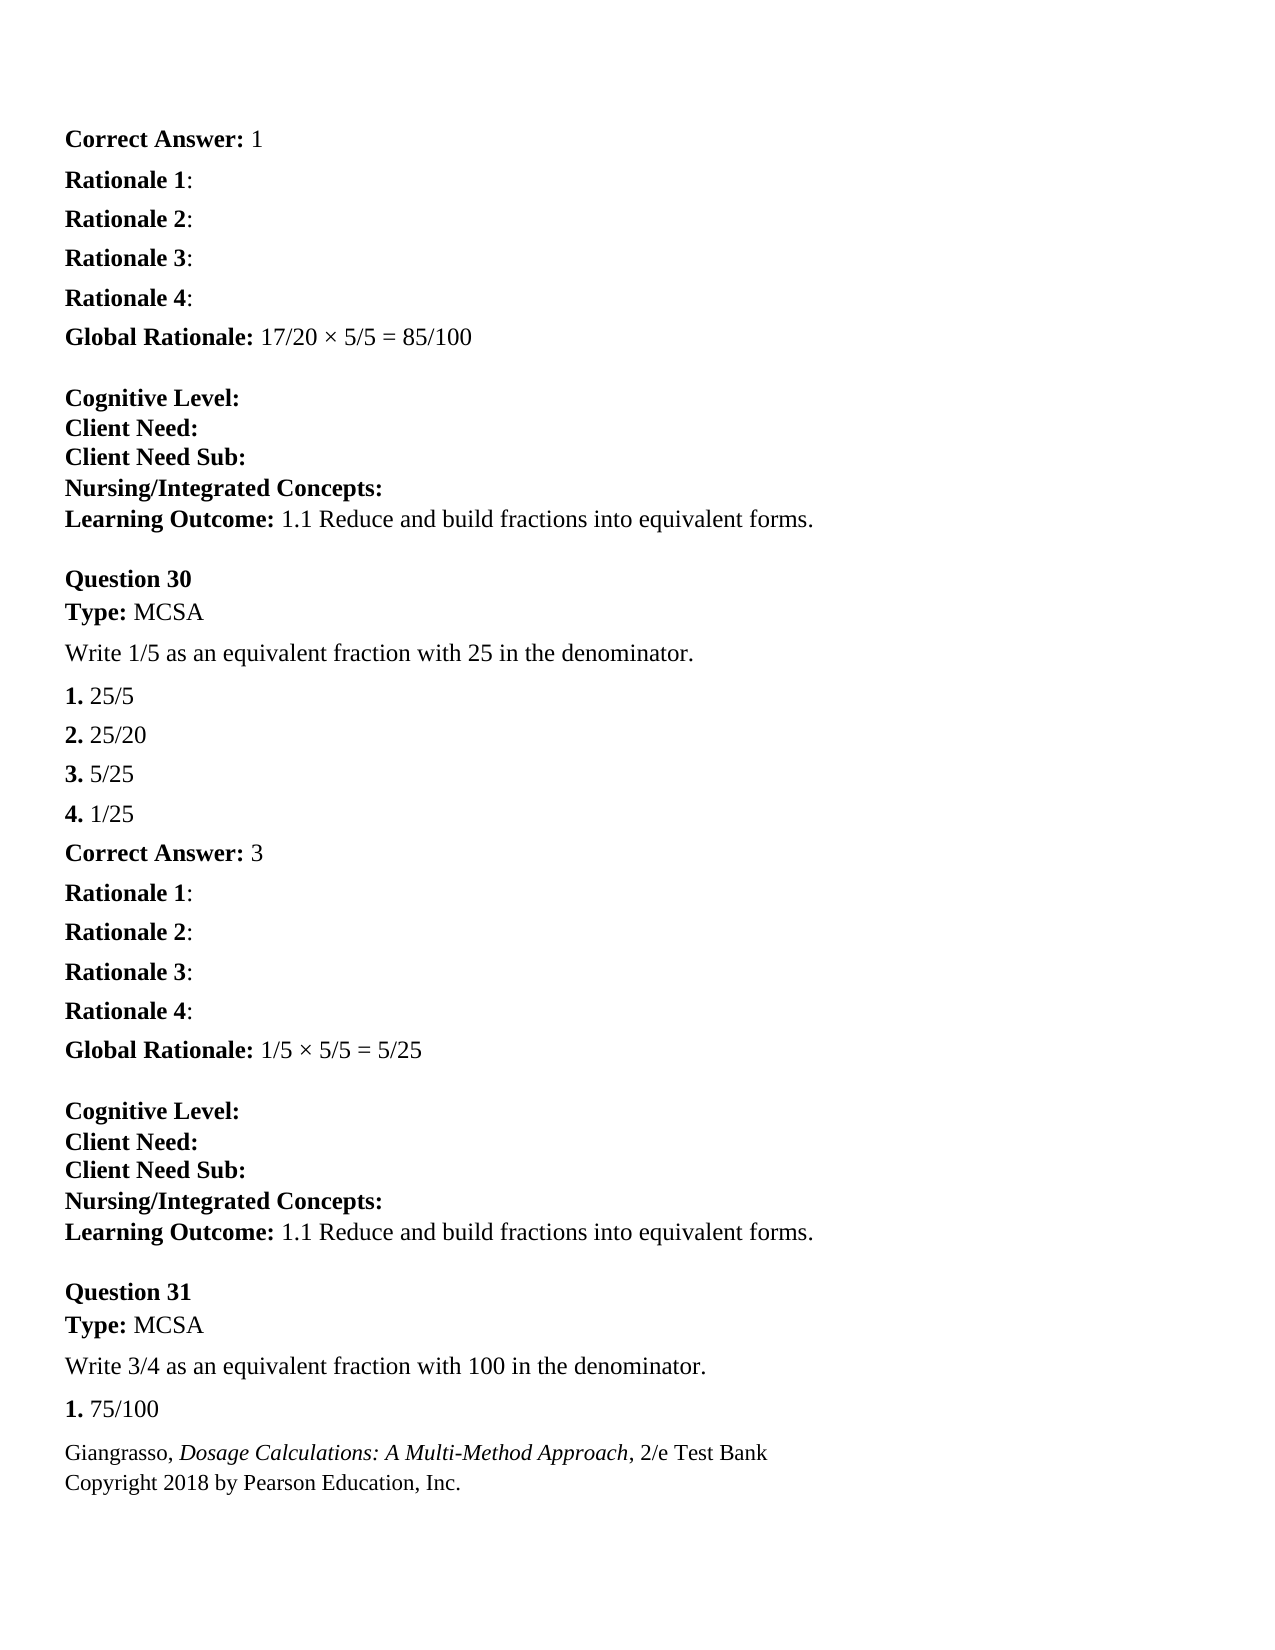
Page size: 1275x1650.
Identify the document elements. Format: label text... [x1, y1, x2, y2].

text Client Need: [64, 1127, 1210, 1156]
text 3. 5/25 [64, 759, 1210, 788]
text Correct Answer: 1 [64, 124, 1210, 153]
text Type: MCSA [64, 1310, 1210, 1339]
text Cognitive Level: [64, 383, 1210, 411]
text Rationale 2: [64, 917, 1210, 946]
text Question 30 [64, 564, 1210, 593]
text Rationale 2: [64, 204, 1210, 233]
text Global Rationale: 17/20 × 5/5 = 85/100 [64, 322, 1210, 351]
text Write 3/4 as an equivalent fraction with 100 in the denominator. [64, 1351, 1210, 1380]
text Nursing/Integrated Concepts: [64, 473, 1210, 502]
text Global Rationale: 1/5 × 5/5 = 5/25 [64, 1035, 1210, 1064]
text 1. 25/5 [64, 681, 1210, 710]
text 4. 1/25 [64, 799, 1210, 827]
text Rationale 3: [64, 243, 1210, 272]
text Question 31 [64, 1277, 1210, 1306]
text Client Need Sub: [64, 1156, 1210, 1184]
text Type: MCSA [64, 597, 1210, 626]
text Write 1/5 as an equivalent fraction with 25 in the denominator. [64, 638, 1210, 666]
text Rationale 3: [64, 957, 1210, 985]
text Cognitive Level: [64, 1096, 1210, 1125]
text Nursing/Integrated Concepts: [64, 1186, 1210, 1215]
text Learning Outcome: 1.1 Reduce and build fractions into equivalent forms. [64, 504, 1210, 533]
text Client Need Sub: [64, 442, 1210, 471]
text Rationale 1: [64, 878, 1210, 907]
text Rationale 4: [64, 996, 1210, 1024]
text 1. 75/100 [64, 1394, 1210, 1423]
text Correct Answer: 3 [64, 838, 1210, 867]
text Client Need: [64, 413, 1210, 442]
text 2. 25/20 [64, 720, 1210, 749]
text Rationale 1: [64, 165, 1210, 194]
text Learning Outcome: 1.1 Reduce and build fractions into equivalent forms. [64, 1217, 1210, 1246]
text Rationale 4: [64, 283, 1210, 311]
